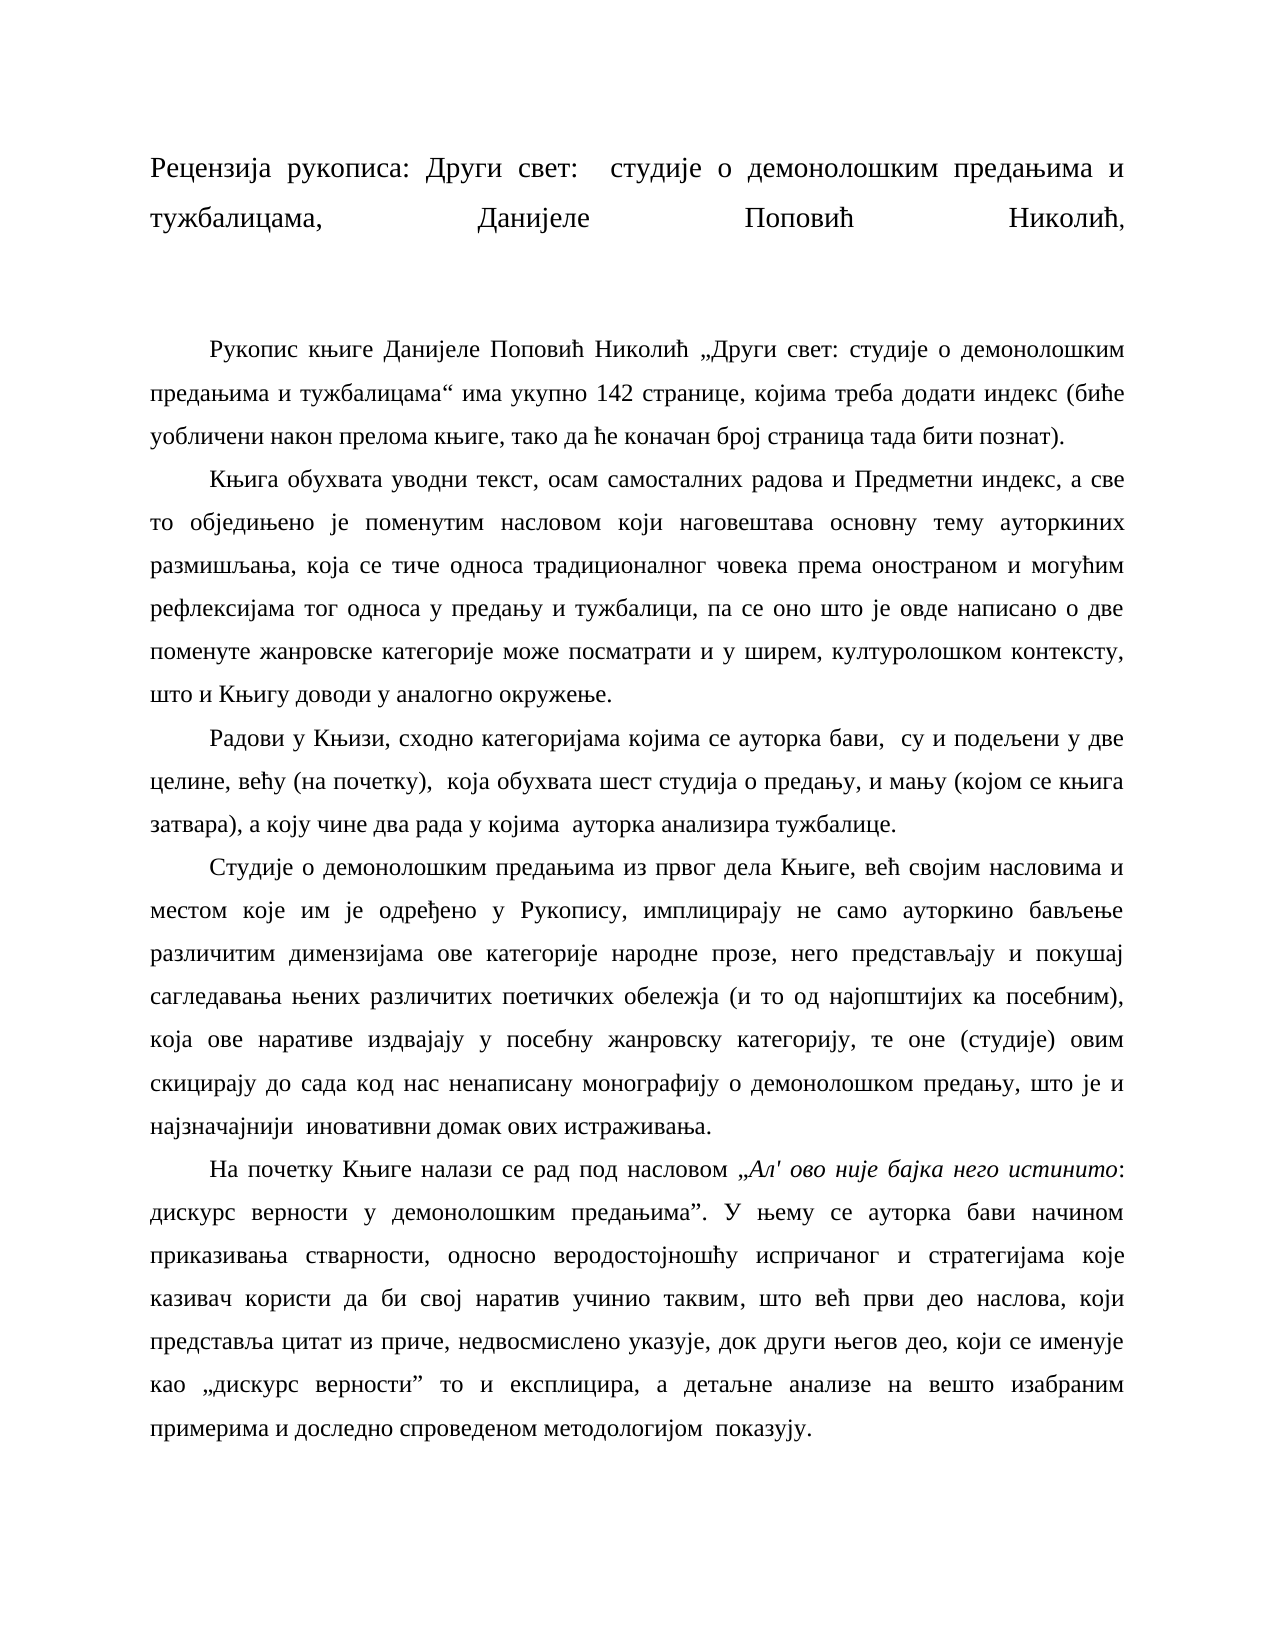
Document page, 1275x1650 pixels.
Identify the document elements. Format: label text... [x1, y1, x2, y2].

list Рукопис књиге Данијеле Поповић Николић „Други свет: студије о демонолошким предањима и тужбалицама“ има укупно 142 странице, којима треба додати индекс (биће уобличени након прелома књиге, тако да ће коначан број страница тада бити познат). [150, 334, 1125, 449]
list Књига обухвата уводни текст, осам самосталних радова и Предметни индекс, а све то обједињено је поменутим насловом који наговештава основну тему ауторкиних размишљања, која се тиче односа традиционалног човека према оностраном и могућим рефлексијама тог односа у предању и тужбалици, па се оно што је овде написано о две поменуте жанровске категорије може посматрати и у ширем, културолошком контексту, што и Књигу доводи у аналогно окружење. [150, 464, 1125, 708]
list Радови у Књизи, сходно категоријама којима се ауторка бави, су и подељени у две целине, већу (на почетку), која обухвата шест студија о предању, и мању (којом се књига затвара), а коју чине два рада у којима ауторка анализира тужбалице. [150, 723, 1125, 838]
text Рецензија рукописа: Други свет: студије о демонолошким предањима и тужбалицама, Данијеле Поповић Николић, [150, 150, 1125, 277]
list На почетку Књиге налази се рад под насловом „Ал' ово није бајка него истинито: дискурс верности у демонолошким предањима”. У њему се ауторка бави начином приказивања стварности, односно веродостојношћу испричаног и стратегијама које казивач користи да би свој наратив учинио таквим, што већ први део наслова, који представља цитат из приче, недвосмислено указује, док други његов део, који се именује као „дискурс верности” то и експлицира, а детаљне анализе на вешто изабраним примерима и доследно спроведеном методологијом показују. [150, 1154, 1125, 1441]
list Студије о демонолошким предањима из првог дела Књиге, већ својим насловима и местом које им је одређено у Рукопису, имплицирају не само ауторкино бављење различитим димензијама ове категорије народне прозе, него представљају и покушај сагледавања њених различитих поетичких обележја (и то од најопштијих ка посебним), која ове наративе издвајају у посебну жанровску категорију, те оне (студије) овим скицирају до сада код нас ненаписану монографију о демонолошком предању, што је и најзначајнији иновативни домак ових истраживања. [150, 852, 1125, 1139]
